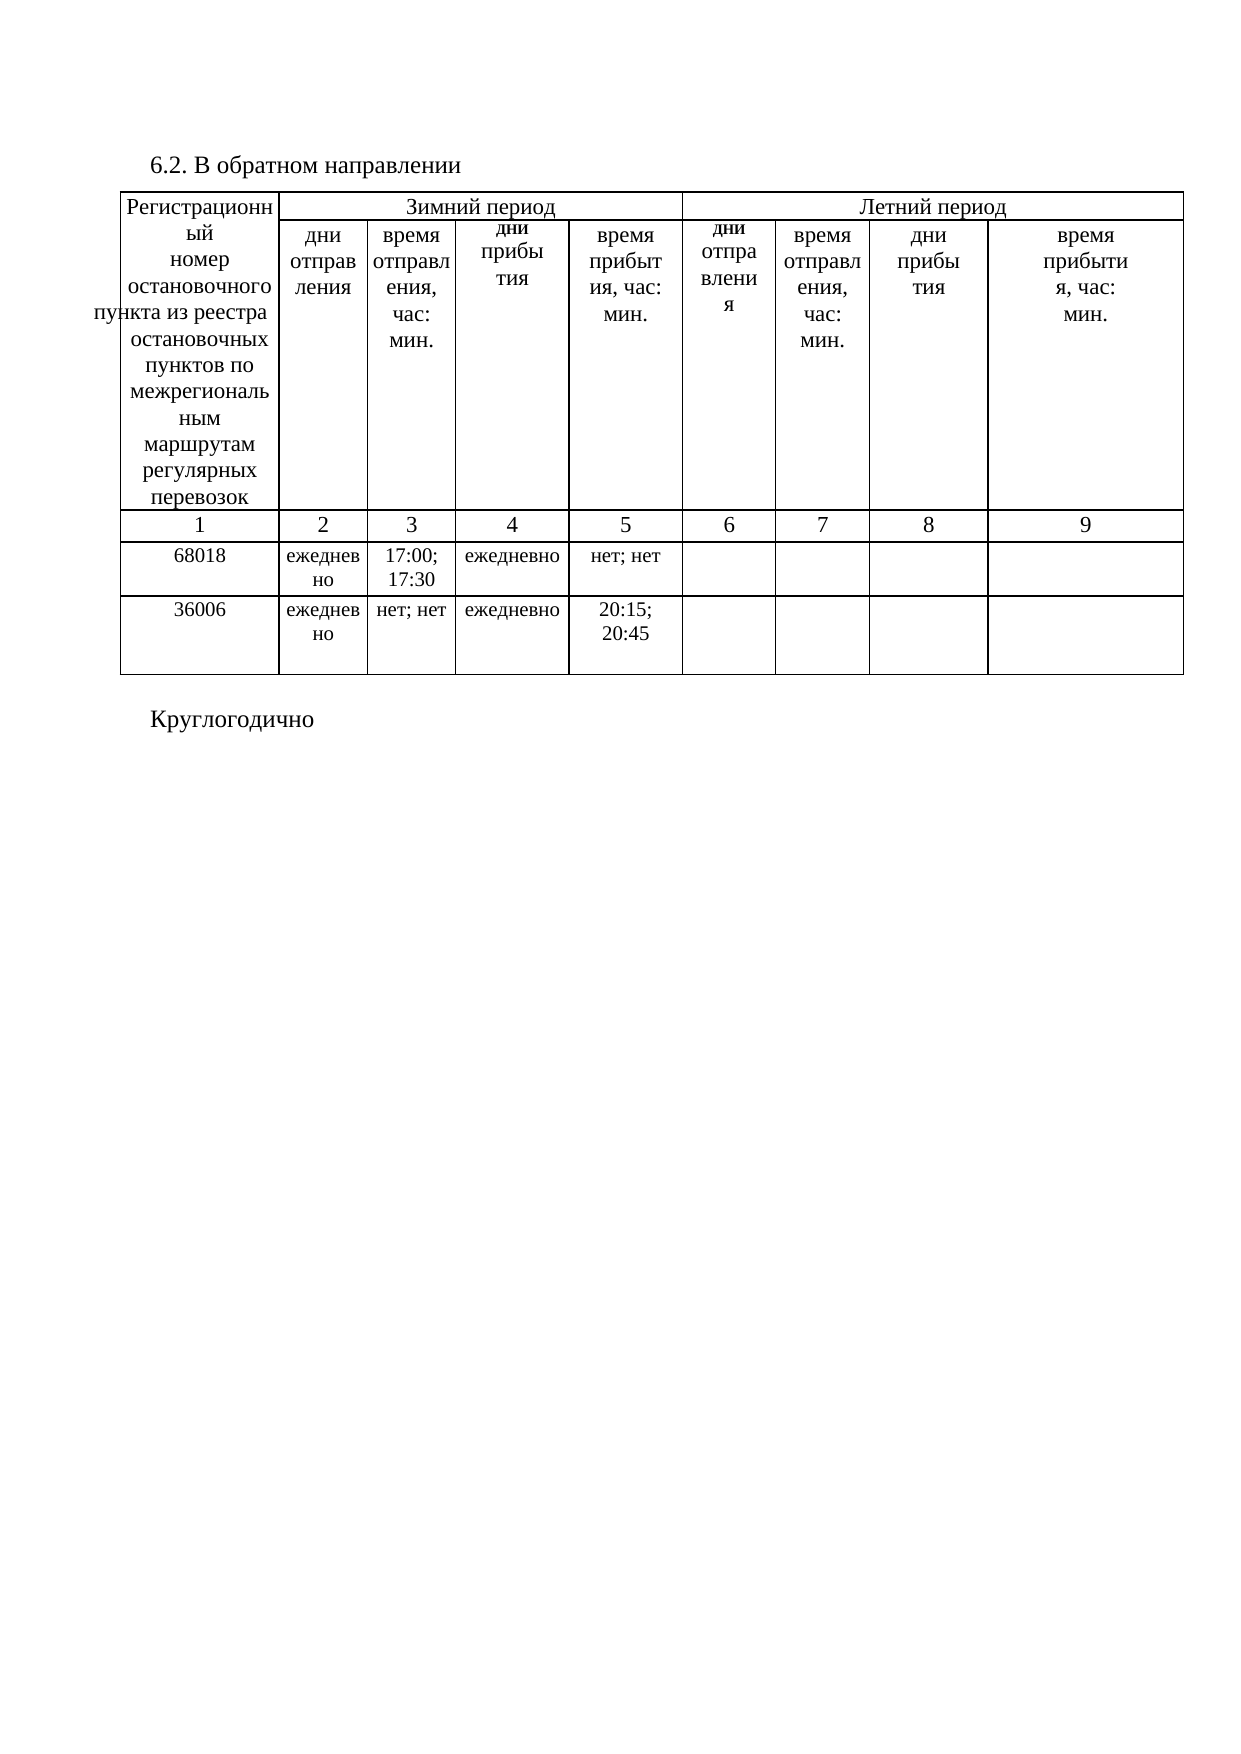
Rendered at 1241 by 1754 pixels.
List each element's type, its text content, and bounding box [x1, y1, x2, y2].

table_cell ДНИ прибы тия [456, 221, 568, 509]
text 6.2. В обратном направлении [150, 150, 1090, 179]
table_cell [683, 597, 775, 674]
table_cell 7 [776, 511, 869, 541]
table_cell ежедневно [456, 597, 568, 674]
table_cell ежедневно [280, 597, 367, 674]
table_cell [776, 597, 869, 674]
table_cell [989, 543, 1183, 595]
table_cell 20:15; 20:45 [570, 597, 682, 674]
table_cell время отправл ения, час: мин. [776, 221, 869, 509]
text Круглогодично [150, 704, 1090, 733]
table_cell 17:00; 17:30 [368, 543, 455, 595]
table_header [121, 193, 278, 509]
table_cell [683, 543, 775, 595]
table_cell 6 [683, 511, 775, 541]
table_cell ежедневно [456, 543, 568, 595]
table_cell дни отправ ления [280, 221, 367, 509]
table_cell ДНИ отпра влени я [683, 221, 775, 509]
table_cell время прибыти я, час: мин. [989, 221, 1183, 509]
table_cell [870, 543, 987, 595]
table_cell [870, 597, 987, 674]
table_cell [776, 543, 869, 595]
table_cell время прибыт ия, час: мин. [570, 221, 682, 509]
table_cell 1 [121, 511, 278, 541]
table_cell 2 [280, 511, 367, 541]
table_cell 8 [870, 511, 987, 541]
table_cell 36006 [121, 597, 278, 674]
table_cell 5 [570, 511, 682, 541]
table_cell нет; нет [368, 597, 455, 674]
table_cell [989, 597, 1183, 674]
table_cell 9 [989, 511, 1183, 541]
table_cell время отправл ения, час: мин. [368, 221, 455, 509]
table_header Летний период [683, 193, 1183, 219]
table_header Зимний период [280, 193, 682, 219]
table_cell дни прибы тия [870, 221, 987, 509]
table_cell 3 [368, 511, 455, 541]
table_cell ежедневно [280, 543, 367, 595]
table_cell нет; нет [570, 543, 682, 595]
table_cell 4 [456, 511, 568, 541]
table_cell 68018 [121, 543, 278, 595]
